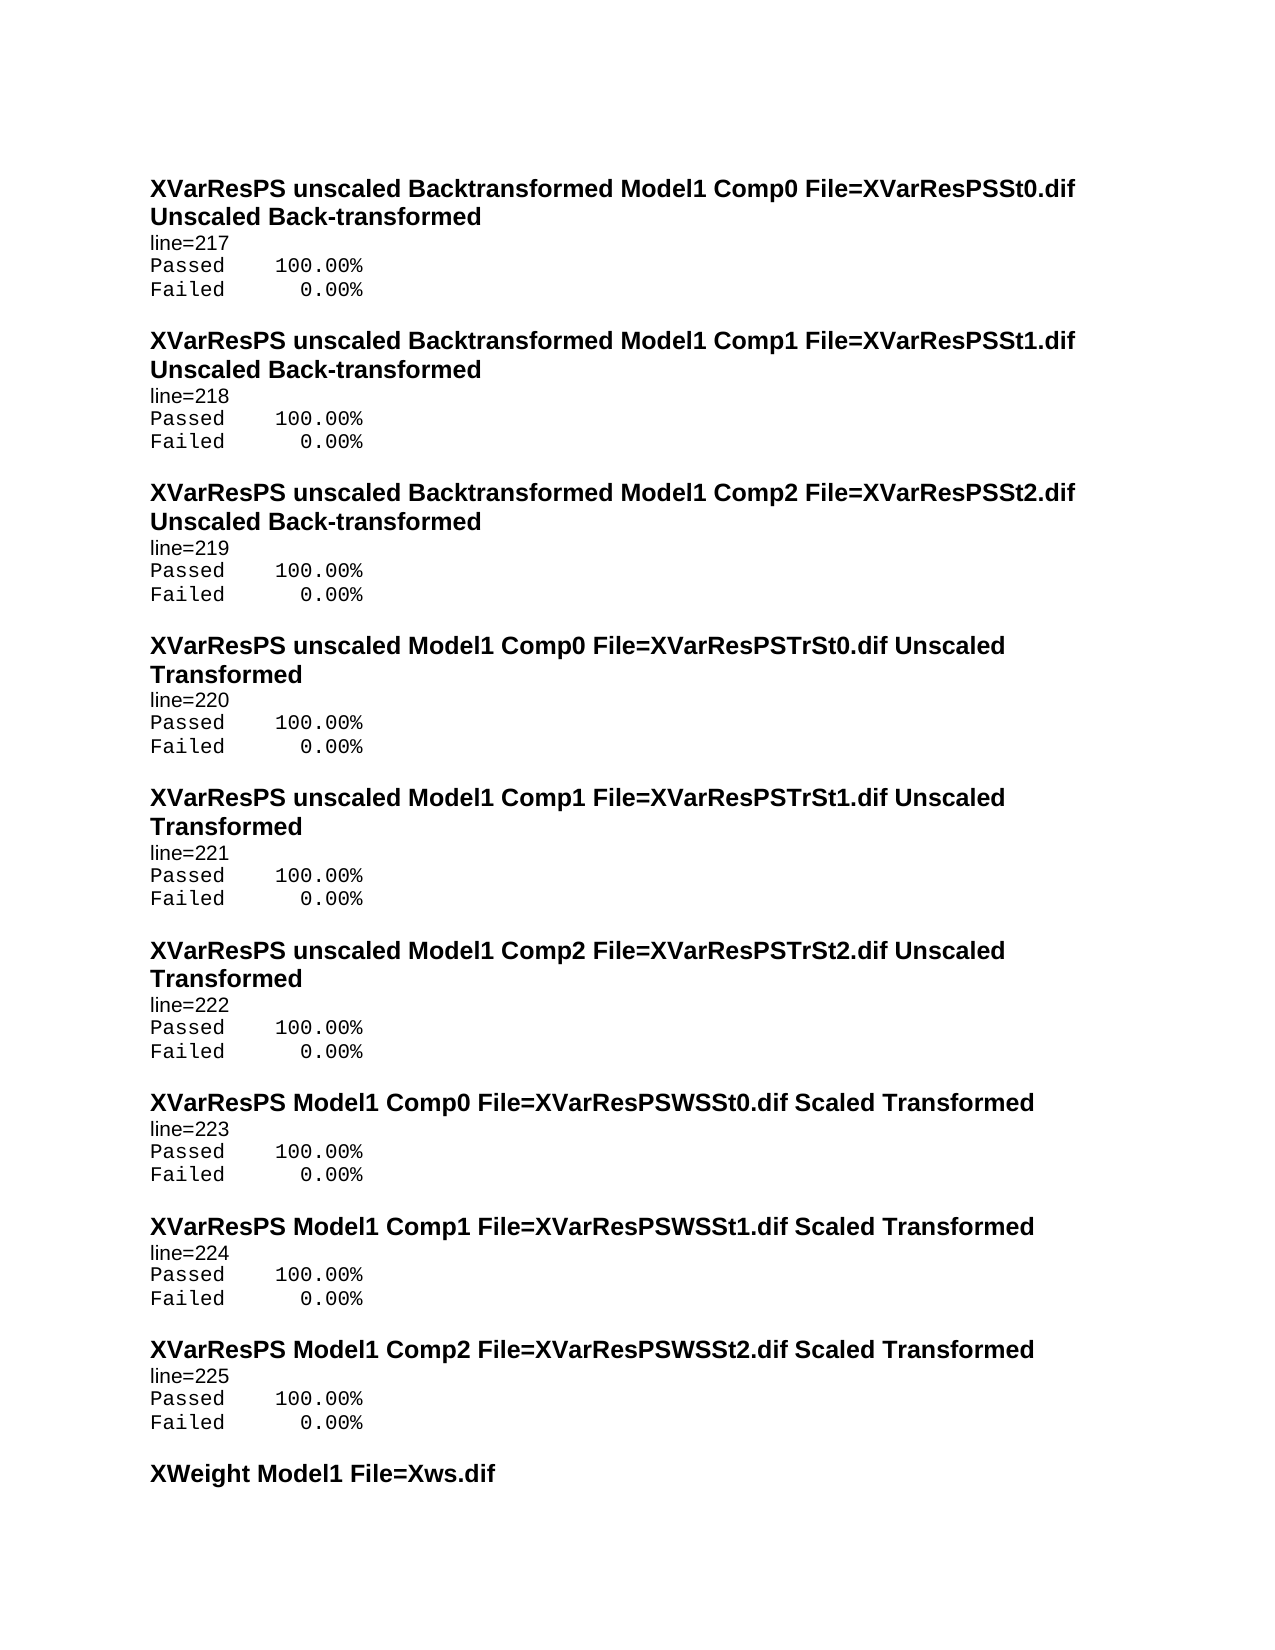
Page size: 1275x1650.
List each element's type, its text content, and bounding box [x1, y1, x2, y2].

text line=224 [150, 1240, 1125, 1264]
text XVarResPS Model1 Comp0 File=XVarResPSWSSt0.dif Scaled Transformed [150, 1088, 1125, 1117]
text Failed 0.00% [150, 1412, 1125, 1435]
text XVarResPS unscaled Backtransformed Model1 Comp2 File=XVarResPSSt2.dif Unscaled Back-transformed [150, 478, 1125, 536]
text Passed 100.00% [150, 407, 1125, 431]
text Failed 0.00% [150, 1041, 1125, 1064]
text Passed 100.00% [150, 865, 1125, 888]
text Passed 100.00% [150, 1141, 1125, 1164]
text line=223 [150, 1117, 1125, 1141]
text Failed 0.00% [150, 1164, 1125, 1188]
text XVarResPS unscaled Model1 Comp1 File=XVarResPSTrSt1.dif Unscaled Transformed [150, 783, 1125, 841]
text Failed 0.00% [150, 1288, 1125, 1312]
text XVarResPS unscaled Model1 Comp2 File=XVarResPSTrSt2.dif Unscaled Transformed [150, 936, 1125, 993]
text XVarResPS unscaled Model1 Comp0 File=XVarResPSTrSt0.dif Unscaled Transformed [150, 631, 1125, 688]
text line=218 [150, 383, 1125, 407]
text line=220 [150, 688, 1125, 712]
text Passed 100.00% [150, 560, 1125, 583]
text line=217 [150, 231, 1125, 255]
text Passed 100.00% [150, 1264, 1125, 1288]
text line=222 [150, 993, 1125, 1017]
text Failed 0.00% [150, 888, 1125, 912]
text XVarResPS Model1 Comp2 File=XVarResPSWSSt2.dif Scaled Transformed [150, 1335, 1125, 1364]
text XWeight Model1 File=Xws.dif [150, 1459, 1125, 1488]
text XVarResPS unscaled Backtransformed Model1 Comp0 File=XVarResPSSt0.dif Unscaled Back-transformed [150, 174, 1125, 231]
text Failed 0.00% [150, 279, 1125, 302]
text Passed 100.00% [150, 712, 1125, 736]
text Passed 100.00% [150, 1388, 1125, 1412]
text line=219 [150, 536, 1125, 560]
text line=221 [150, 841, 1125, 865]
text line=225 [150, 1364, 1125, 1388]
text Failed 0.00% [150, 736, 1125, 759]
text Passed 100.00% [150, 1017, 1125, 1041]
text XVarResPS unscaled Backtransformed Model1 Comp1 File=XVarResPSSt1.dif Unscaled Back-transformed [150, 326, 1125, 383]
text Passed 100.00% [150, 255, 1125, 279]
text Failed 0.00% [150, 431, 1125, 455]
text Failed 0.00% [150, 583, 1125, 607]
text XVarResPS Model1 Comp1 File=XVarResPSWSSt1.dif Scaled Transformed [150, 1212, 1125, 1240]
